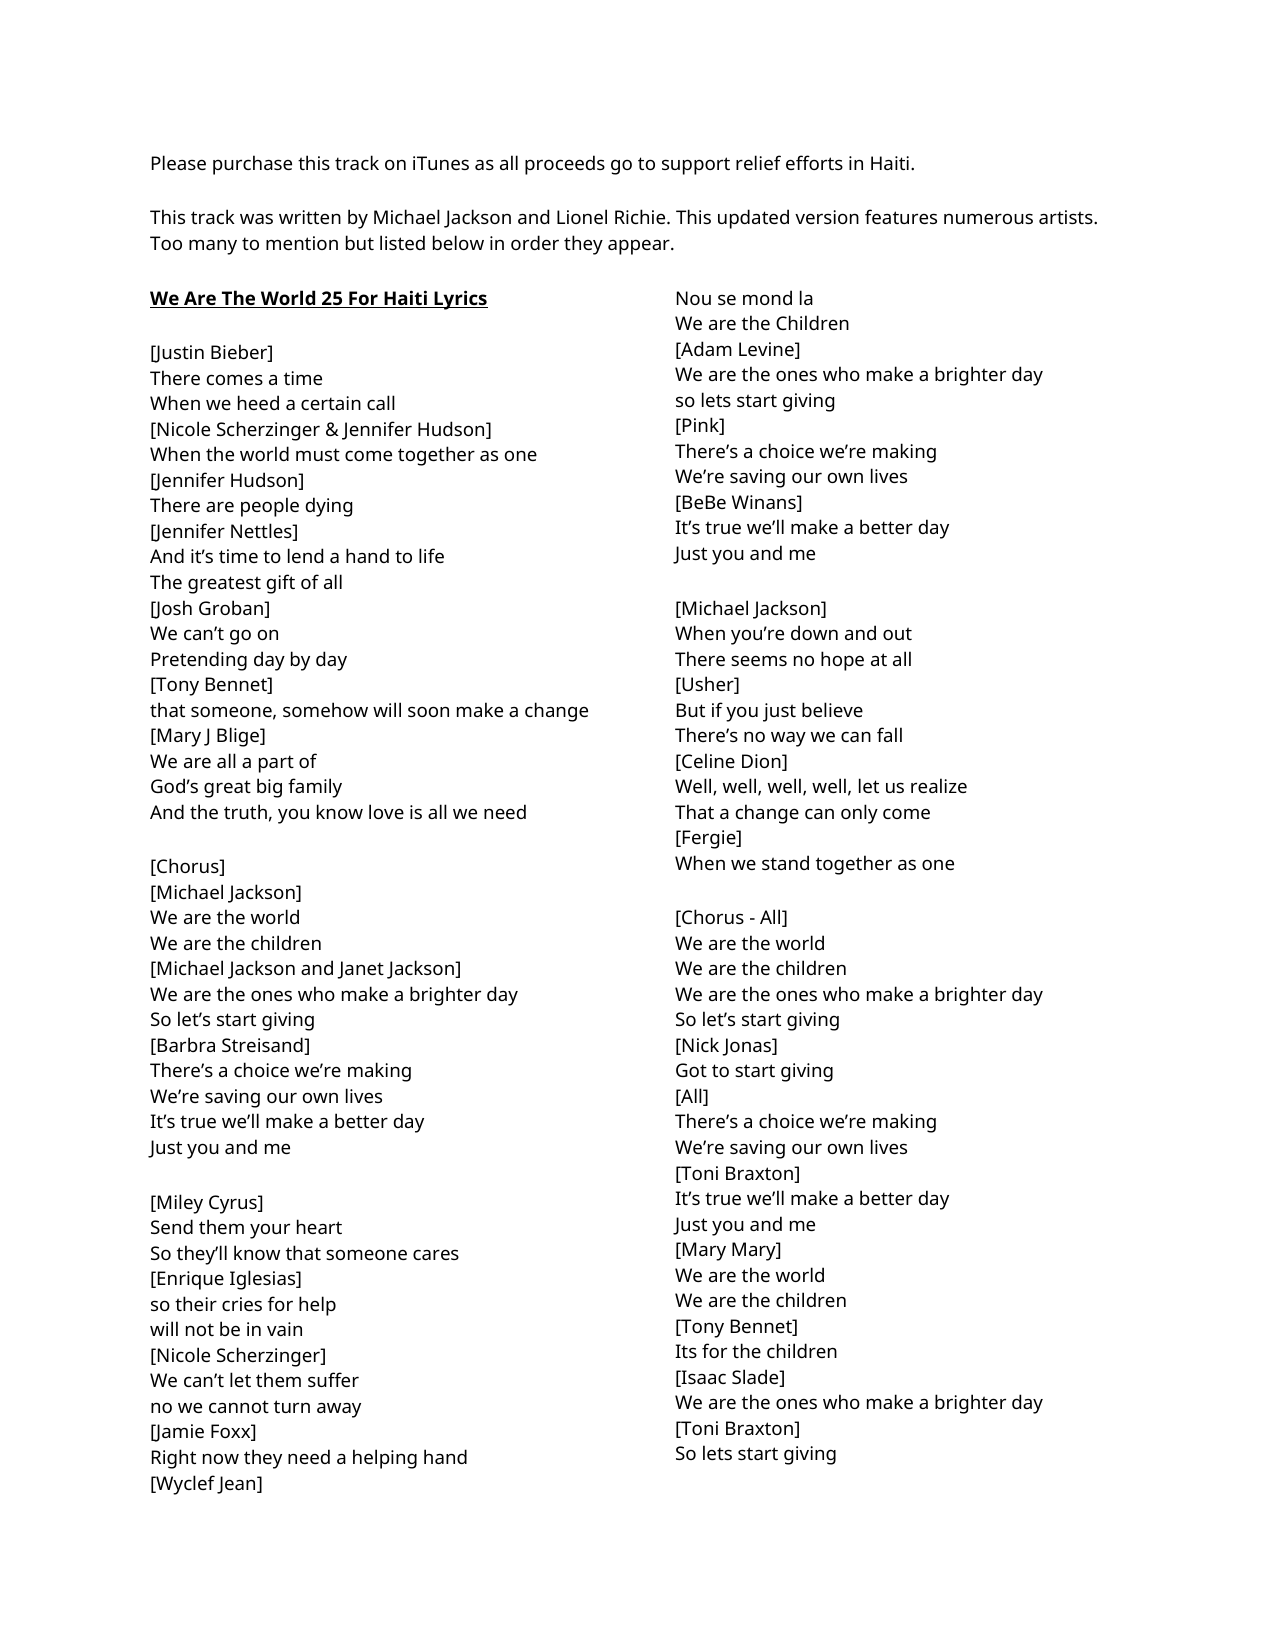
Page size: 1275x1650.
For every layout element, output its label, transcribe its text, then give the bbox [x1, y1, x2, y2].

text [Miley Cyrus] Send them your heart So they’ll know that someone cares [Enrique Iglesias] so their cries for help will not be in vain [Nicole Scherzinger] We can’t let them suffer no we cannot turn away [Jamie Foxx] Right now they need a helping hand [Wyclef Jean] Nou se mond la We are the Children [Adam Levine] We are the ones who make a brighter day so lets start giving [Pink] There’s a choice we’re making We’re saving our own lives [BeBe Winans] It’s true we’ll make a better day Just you and me [675, 285, 1125, 566]
text Please purchase this track on iTunes as all proceeds go to support relief efforts in Haiti. [150, 150, 1125, 176]
text [Chorus - All] We are the world We are the children We are the ones who make a brighter day So let’s start giving [Nick Jonas] Got to start giving [All] There’s a choice we’re making We’re saving our own lives [Toni Braxton] It’s true we’ll make a better day Just you and me [Mary Mary] We are the world We are the children [Tony Bennet] Its for the children [Isaac Slade] We are the ones who make a brighter day [Toni Braxton] So lets start giving [675, 905, 1125, 1466]
text This track was written by Michael Jackson and Lionel Richie. This updated version features numerous artists. Too many to mention but listed below in order they appear. [150, 205, 1125, 256]
text [Chorus] [Michael Jackson] We are the world We are the children [Michael Jackson and Janet Jackson] We are the ones who make a brighter day So let’s start giving [Barbra Streisand] There’s a choice we’re making We’re saving our own lives It’s true we’ll make a better day Just you and me [150, 854, 600, 1160]
text [Michael Jackson] When you’re down and out There seems no hope at all [Usher] But if you just believe There’s no way we can fall [Celine Dion] Well, well, well, well, let us realize That a change can only come [Fergie] When we stand together as one [675, 595, 1125, 876]
text [Justin Bieber] There comes a time When we heed a certain call [Nicole Scherzinger & Jennifer Hudson] When the world must come together as one [Jennifer Hudson] There are people dying [Jennifer Nettles] And it’s time to lend a hand to life The greatest gift of all [Josh Groban] We can’t go on Pretending day by day [Tony Bennet] that someone, somehow will soon make a change [Mary J Blige] We are all a part of God’s great big family And the truth, you know love is all we need [150, 339, 600, 824]
text We Are The World 25 For Haiti Lyrics [150, 285, 600, 310]
text [Miley Cyrus] Send them your heart So they’ll know that someone cares [Enrique Iglesias] so their cries for help will not be in vain [Nicole Scherzinger] We can’t let them suffer no we cannot turn away [Jamie Foxx] Right now they need a helping hand [Wyclef Jean] Nou se mond la We are the Children [Adam Levine] We are the ones who make a brighter day so lets start giving [Pink] There’s a choice we’re making We’re saving our own lives [BeBe Winans] It’s true we’ll make a better day Just you and me [150, 1189, 600, 1495]
